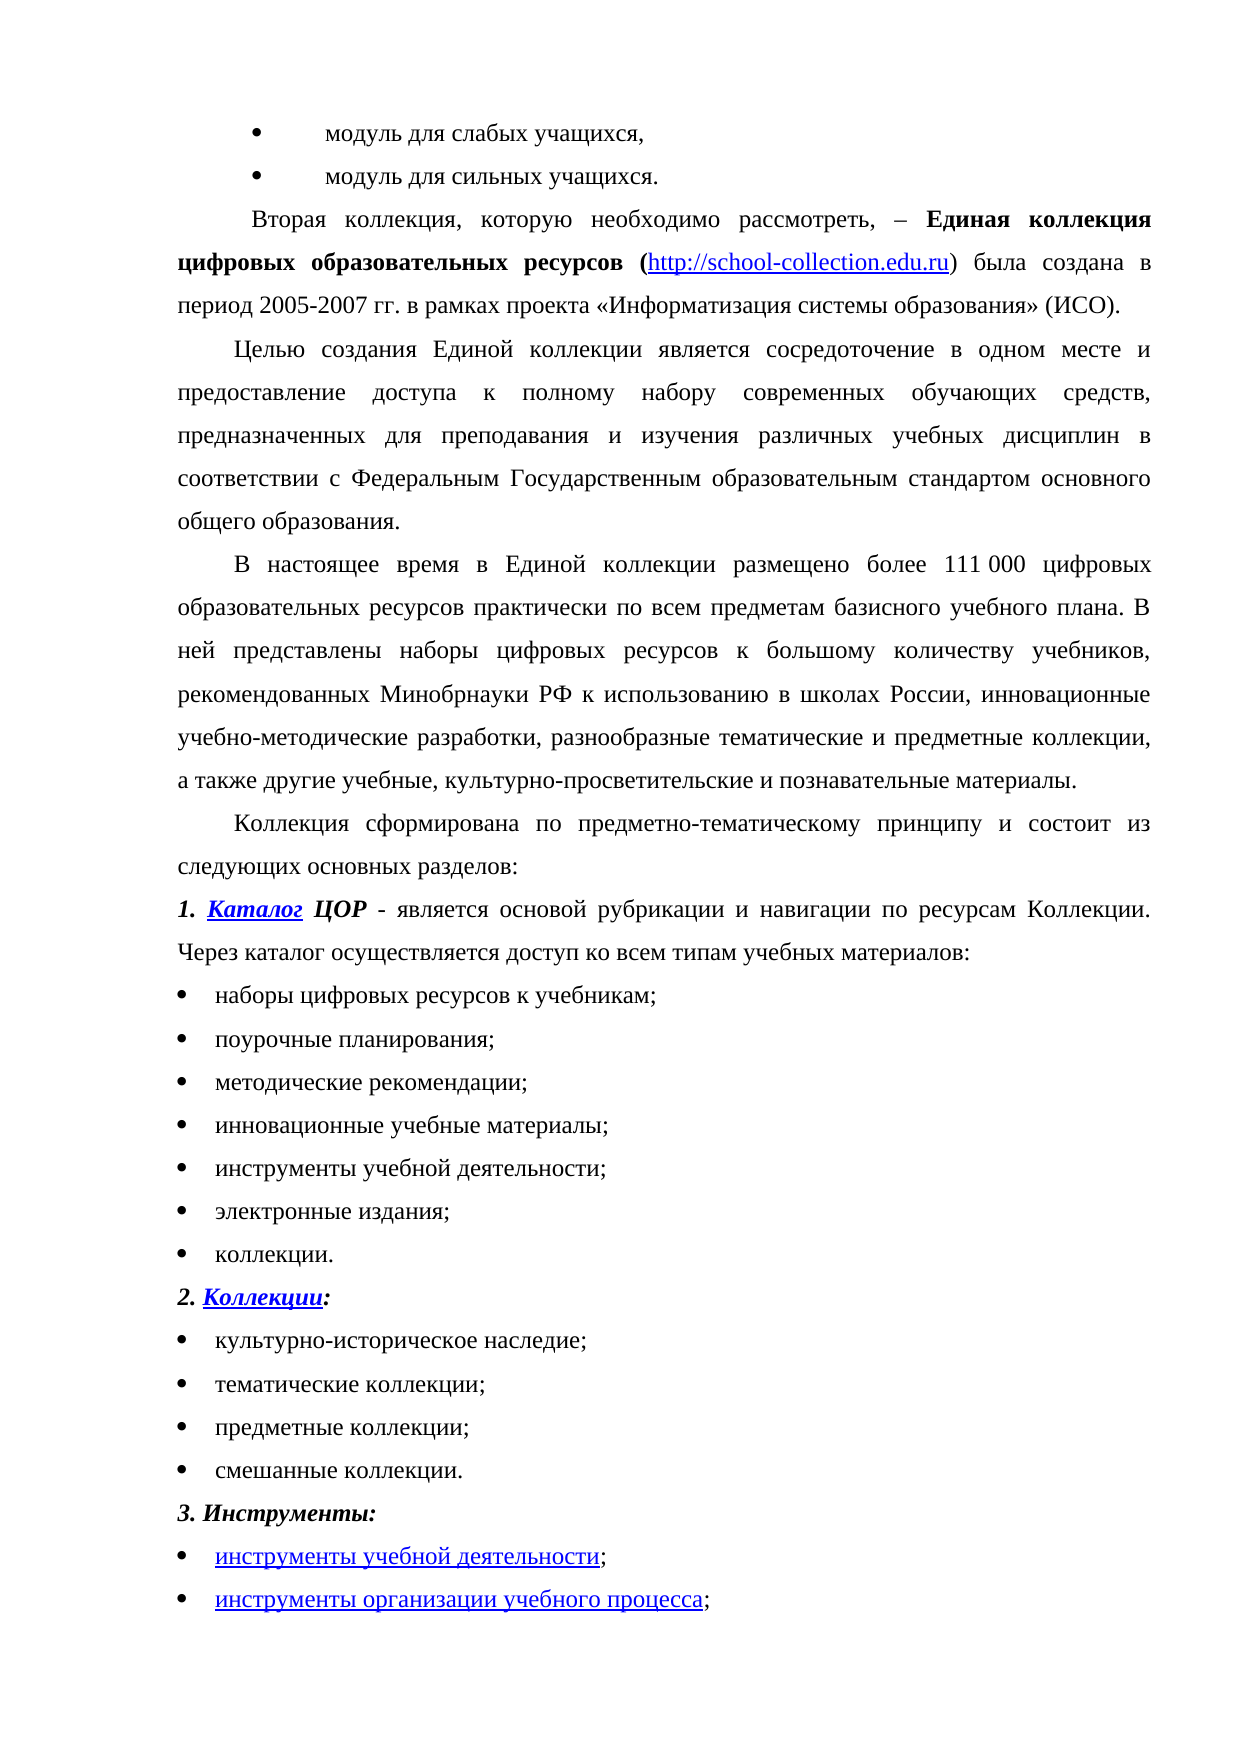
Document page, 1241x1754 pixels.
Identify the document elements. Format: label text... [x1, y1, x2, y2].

text В настоящее время в Единой коллекции размещено более 111 000 цифровых образовательных ресурсов практически по всем предметам базисного учебного плана. В ней представлены наборы цифровых ресурсов к большому количеству учебников, рекомендованных Минобрнауки РФ к использованию в школах России, инновационные учебно-методические разработки, разнообразные тематические и предметные коллекции, а также другие учебные, культурно-просветительские и познавательные материалы. [177, 549, 1152, 794]
list инструменты учебной деятельности; [177, 1541, 1152, 1570]
list наборы цифровых ресурсов к учебникам; [177, 981, 1152, 1009]
list тематические коллекции; [177, 1369, 1152, 1397]
list коллекции. [177, 1239, 1152, 1268]
list модуль для слабых учащихся, [177, 118, 1152, 147]
list поурочные планирования; [177, 1024, 1152, 1052]
text Коллекция сформирована по предметно-тематическому принципу и состоит из следующих основных разделов: [177, 808, 1152, 880]
text 3. Инструменты: [177, 1498, 1152, 1527]
list смешанные коллекции. [177, 1455, 1152, 1484]
text Целью создания Единой коллекции является сосредоточение в одном месте и предоставление доступа к полному набору современных обучающих средств, предназначенных для преподавания и изучения различных учебных дисциплин в соответствии с Федеральным Государственным образовательным стандартом основного общего образования. [177, 334, 1152, 535]
text Вторая коллекция, которую необходимо рассмотреть, – Единая коллекция цифровых образовательных ресурсов (http://school-collection.edu.ru) была создана в период 2005-2007 гг. в рамках проекта «Информатизация системы образования» (ИСО). [177, 204, 1152, 319]
list инновационные учебные материалы; [177, 1110, 1152, 1139]
text 1. Каталог ЦОР - является основой рубрикации и навигации по ресурсам Коллекции. Через каталог осуществляется доступ ко всем типам учебных материалов: [177, 894, 1152, 966]
list инструменты учебной деятельности; [177, 1153, 1152, 1182]
list модуль для сильных учащихся. [177, 161, 1152, 190]
list предметные коллекции; [177, 1412, 1152, 1441]
list культурно-историческое наследие; [177, 1326, 1152, 1354]
list методические рекомендации; [177, 1067, 1152, 1096]
list инструменты организации учебного процесса; [177, 1584, 1152, 1613]
list электронные издания; [177, 1196, 1152, 1225]
text 2. Коллекции: [177, 1282, 1152, 1311]
